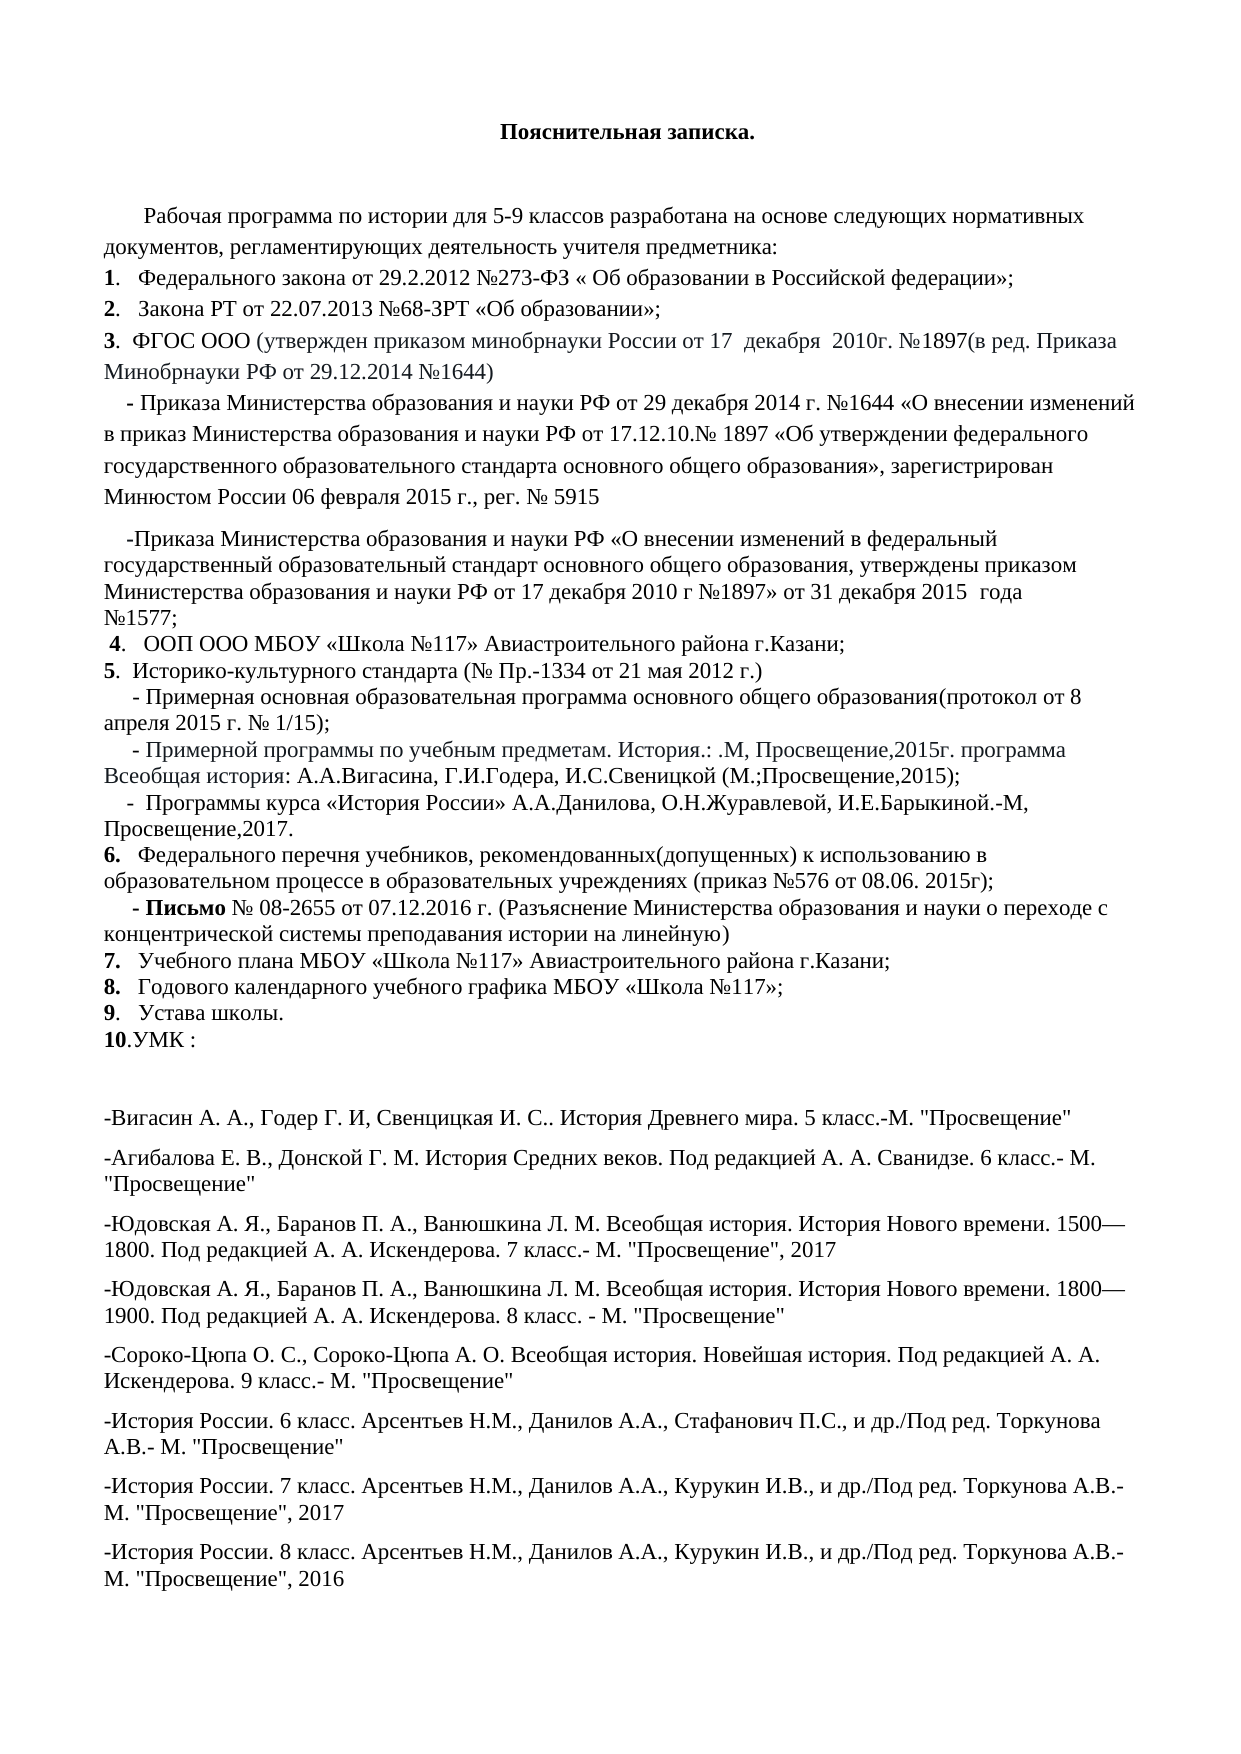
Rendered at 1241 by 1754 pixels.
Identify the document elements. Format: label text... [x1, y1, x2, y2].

text -Приказа Министерства образования и науки РФ «О внесении изменений в федеральный государственный образовательный стандарт основного общего образования, утверждены приказом Министерства образования и науки РФ от 17 декабря 2010 г №1897» от 31 декабря 2015 года №1577; 4. ООП ООО МБОУ «Школа №117» Авиастроительного района г.Казани; 5. Историко-культурного стандарта (№ Пр.-1334 от 21 мая 2012 г.) - Примерная основная образовательная программа основного общего образования(протокол от 8 апреля 2015 г. № 1/15); - Примерной программы по учебным предметам. История.: .М, Просвещение,2015г. программа Всеобщая история: А.А.Вигасина, Г.И.Годера, И.С.Свеницкой (М.;Просвещение,2015); - Программы курса «История России» А.А.Данилова, О.Н.Журавлевой, И.Е.Барыкиной.-М, Просвещение,2017. 6. Федерального перечня учебников, рекомендованных(допущенных) к использованию в образовательном процессе в образовательных учреждениях (приказ №576 от 08.06. 2015г); - Письмо № 08-2655 от 07.12.2016 г. (Разъяснение Министерства образования и науки о переходе с концентрической системы преподавания истории на линейную) 7. Учебного плана МБОУ «Школа №117» Авиастроительного района г.Казани; 8. Годового календарного учебного графика МБОУ «Школа №117»; 9. Устава школы. 10.УМК : [103, 525, 1152, 1052]
text -Агибалова Е. В., Донской Г. М. История Средних веков. Под редакцией А. А. Сванидзе. 6 класс.- М. "Просвещение" [103, 1144, 1152, 1197]
text -Юдовская А. Я., Баранов П. А., Ванюшкина Л. М. Всеобщая история. История Нового времени. 1800—1900. Под редакцией А. А. Искендерова. 8 класс. - М. "Просвещение" [103, 1275, 1152, 1328]
text -Юдовская А. Я., Баранов П. А., Ванюшкина Л. М. Всеобщая история. История Нового времени. 1500—1800. Под редакцией А. А. Искендерова. 7 класс.- М. "Просвещение", 2017 [103, 1209, 1152, 1262]
text -История России. 7 класс. Арсентьев Н.М., Данилов А.А., Курукин И.В., и др./Под ред. Торкунова А.В.- М. "Просвещение", 2017 [103, 1472, 1152, 1525]
text -История России. 8 класс. Арсентьев Н.М., Данилов А.А., Курукин И.В., и др./Под ред. Торкунова А.В.- М. "Просвещение", 2016 [103, 1538, 1152, 1591]
text -История России. 6 класс. Арсентьев Н.М., Данилов А.А., Стафанович П.С., и др./Под ред. Торкунова А.В.- М. "Просвещение" [103, 1407, 1152, 1459]
text -Вигасин А. А., Годер Г. И, Свенцицкая И. С.. История Древнего мира. 5 класс.-М. "Просвещение" [103, 1104, 1152, 1131]
text -Сороко-Цюпа О. С., Сороко-Цюпа А. О. Всеобщая история. Новейшая история. Под редакцией А. А. Искендерова. 9 класс.- М. "Просвещение" [103, 1341, 1152, 1394]
text Рабочая программа по истории для 5-9 классов разработана на основе следующих нормативных документов, регламентирующих деятельность учителя предметника: 1. Федерального закона от 29.2.2012 №273-ФЗ « Об образовании в Российской федерации»; 2. Закона РТ от 22.07.2013 №68-ЗРТ «Об образовании»; 3. ФГОС ООО (утвержден приказом минобрнауки России от 17 декабря 2010г. №1897(в ред. Приказа Минобрнауки РФ от 29.12.2014 №1644) - Приказа Министерства образования и науки РФ от 29 декабря 2014 г. №1644 «О внесении изменений в приказ Министерства образования и науки РФ от 17.12.10.№ 1897 «Об утверждении федерального государственного образовательного стандарта основного общего образования», зарегистрирован Минюстом России 06 февраля 2015 г., peг. № 5915 [103, 197, 1152, 509]
text Пояснительная записка. [103, 118, 1152, 144]
